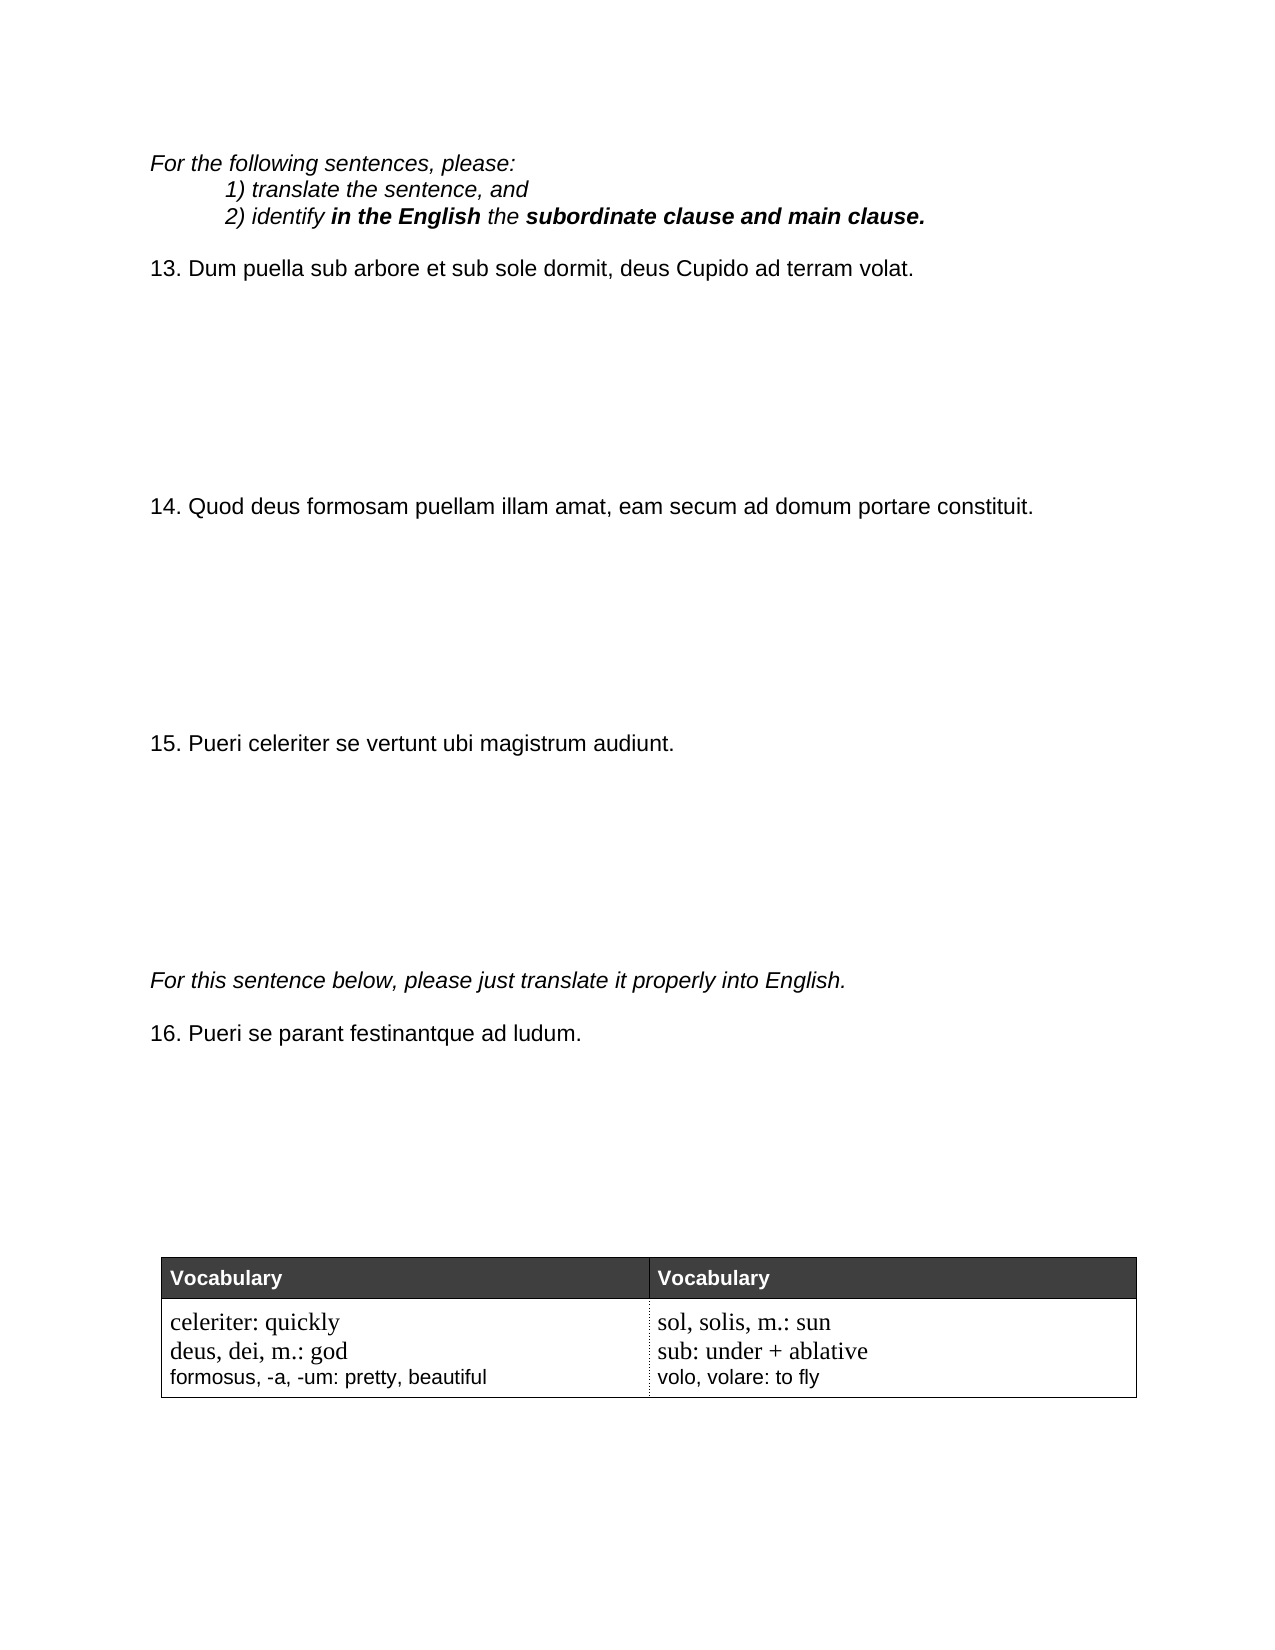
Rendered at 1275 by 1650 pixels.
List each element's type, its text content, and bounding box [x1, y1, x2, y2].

table_header Vocabulary [650, 1258, 1136, 1298]
text For this sentence below, please just translate it properly into English. [150, 967, 1125, 993]
text For the following sentences, please: [150, 150, 1125, 176]
table_header Vocabulary [162, 1258, 649, 1298]
table_cell sol, solis, m.: sun sub: under + ablative volo, volare: to fly [649, 1299, 1136, 1397]
text 16. Pueri se parant festinantque ad ludum. [150, 1020, 1125, 1046]
text 13. Dum puella sub arbore et sub sole dormit, deus Cupido ad terram volat. [150, 255, 1125, 282]
text 1) translate the sentence, and [150, 176, 1125, 203]
text 14. Quod deus formosam puellam illam amat, eam secum ad domum portare constituit. [150, 493, 1125, 519]
text 15. Pueri celeriter se vertunt ubi magistrum audiunt. [150, 730, 1125, 756]
table_cell celeriter: quickly deus, dei, m.: god formosus, -a, -um: pretty, beautiful [162, 1299, 649, 1397]
text 2) identify in the English the subordinate clause and main clause. [150, 203, 1125, 229]
